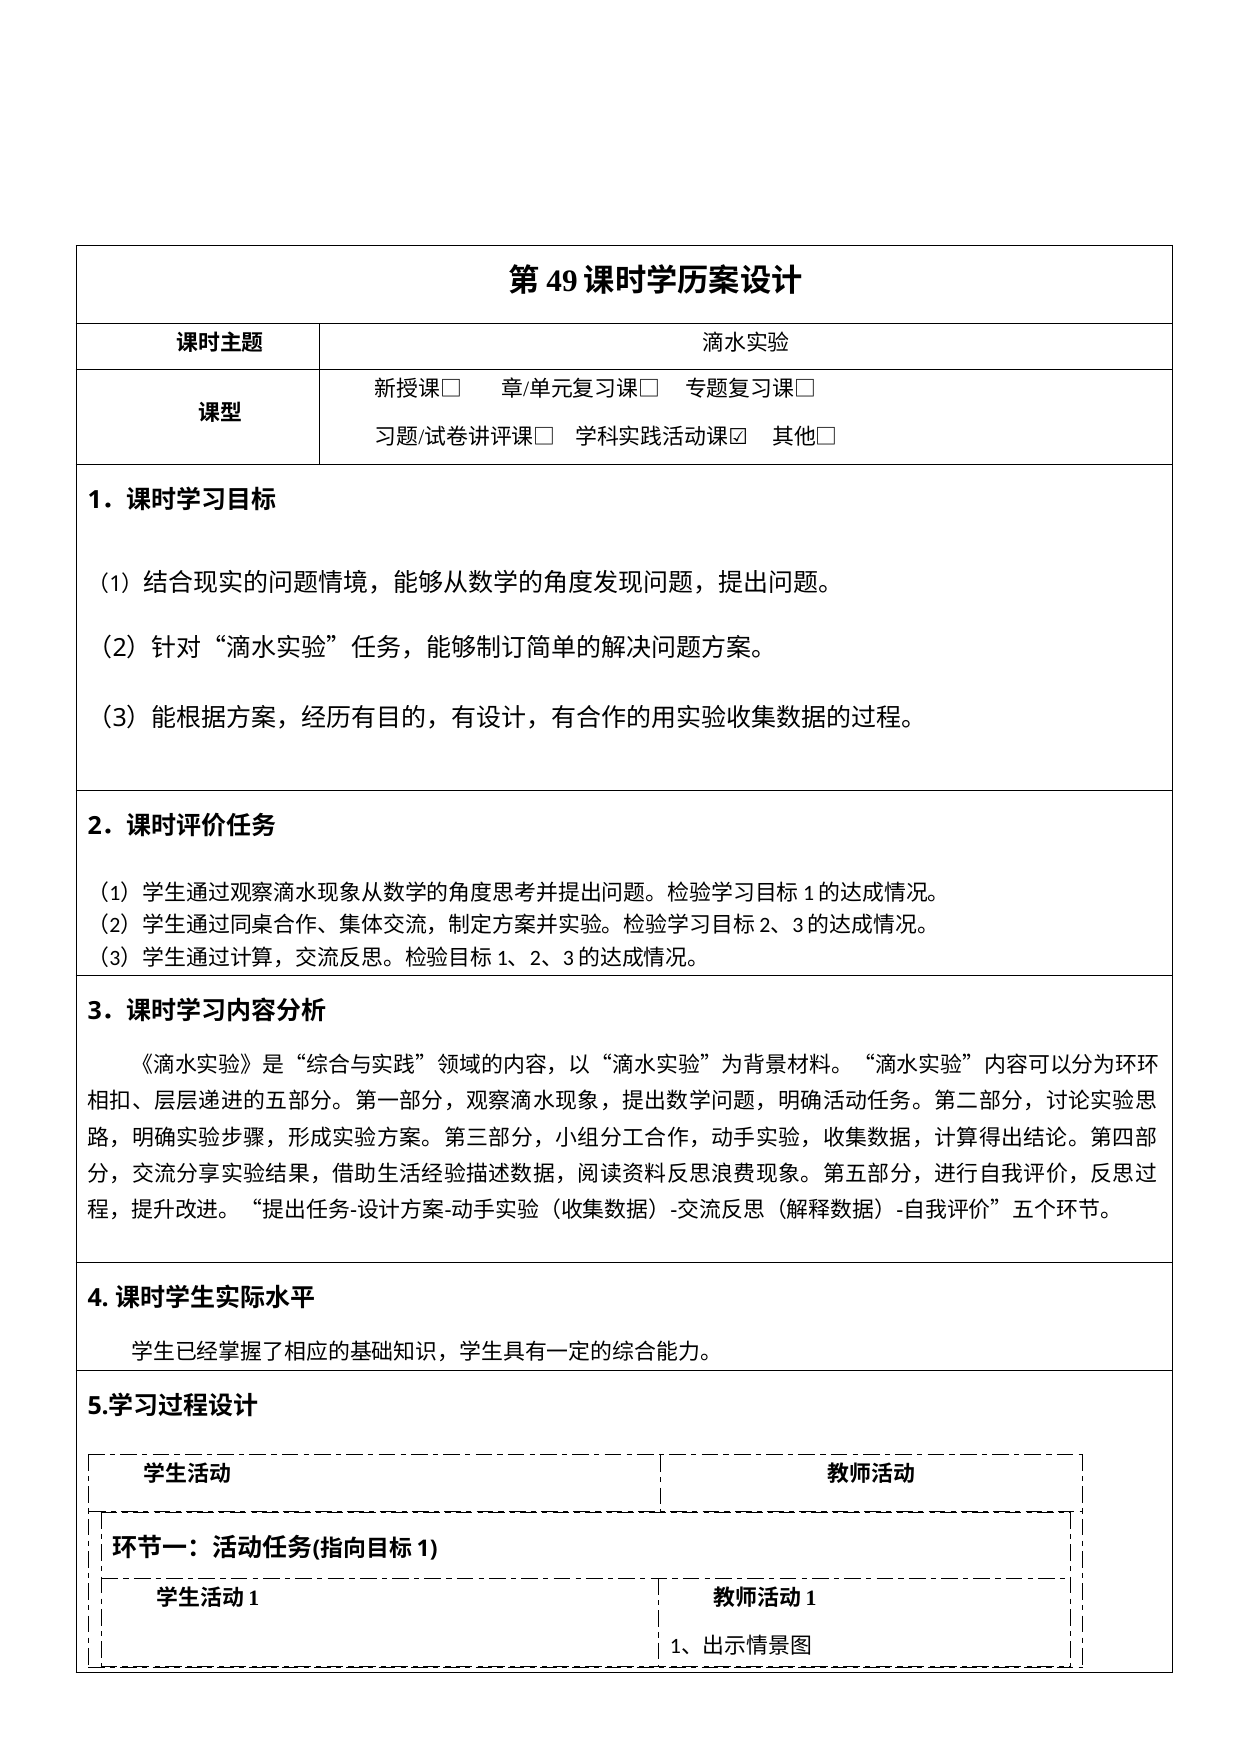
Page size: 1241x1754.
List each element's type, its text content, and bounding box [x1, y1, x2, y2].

table_cell 1．课时学习目标 （1）结合现实的问题情境，能够从数学的角度发现问题，提出问题。 （2）针对“滴水实验”任务，能够制订简单的解决问题方案。 （3）能根据方案，经历有目的，有设计，有合作的用实验收集数据的过程。 [77, 465, 1172, 790]
table_header 第49课时学历案设计 [77, 246, 1172, 323]
table_cell 滴水实验 [320, 324, 1172, 369]
table_cell 4. 课时学生实际水平 学生已经掌握了相应的基础知识，学生具有一定的综合能力。 [77, 1263, 1172, 1370]
table_cell 新授课□ 章/单元复习课□ 专题复习课□ 习题/试卷讲评课□ 学科实践活动课☑ 其他□ [320, 370, 1172, 464]
table_cell 课型 [77, 370, 319, 464]
table_cell 3．课时学习内容分析 《滴水实验》是“综合与实践”领域的内容，以“滴水实验”为背景材料。“滴水实验”内容可以分为环环相扣、层层递进的五部分。第一部分，观察滴水现象，提出数学问题，明确活动任务。第二部分，讨论实验思路，明确实验步骤，形成实验方案。第三部分，小组分工合作，动手实验，收集数据，计算得出结论。第四部分，交流分享实验结果，借助生活经验描述数据，阅读资料反思浪费现象。第五部分，进行自我评价，反思过程，提升改进。“提出任务-设计方案-动手实验（收集数据）-交流反思（解释数据）-自我评价”五个环节。 [77, 976, 1172, 1262]
table_cell 2．课时评价任务 （1）学生通过观察滴水现象从数学的角度思考并提出问题。检验学习目标1的达成情况。 （2）学生通过同桌合作、集体交流，制定方案并实验。检验学习目标2、3的达成情况。 （3）学生通过计算，交流反思。检验目标1、2、3的达成情况。 [77, 791, 1172, 975]
table_cell 5.学习过程设计 [77, 1371, 1172, 1672]
table_cell 课时主题 [77, 324, 319, 369]
